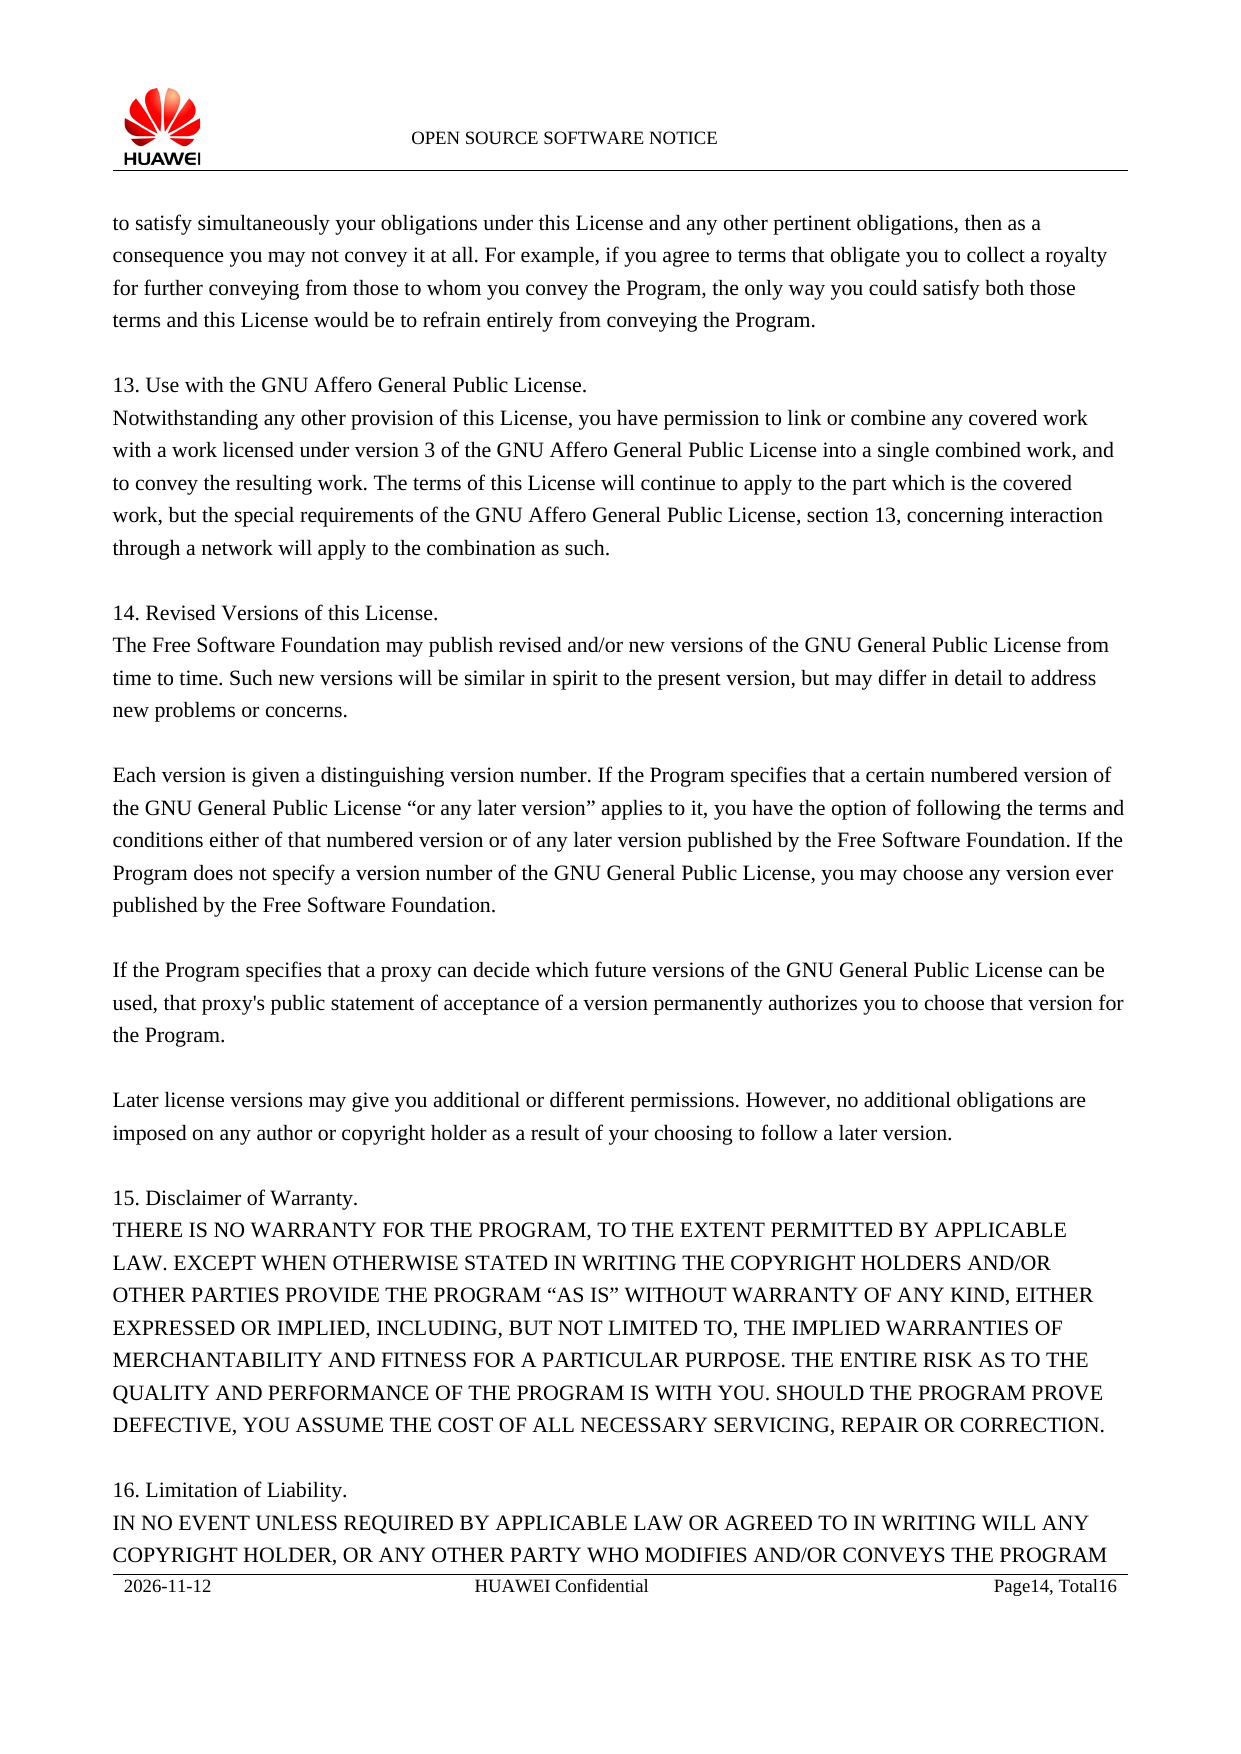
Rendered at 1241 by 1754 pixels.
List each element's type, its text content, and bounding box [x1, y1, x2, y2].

picture [124, 88, 201, 165]
